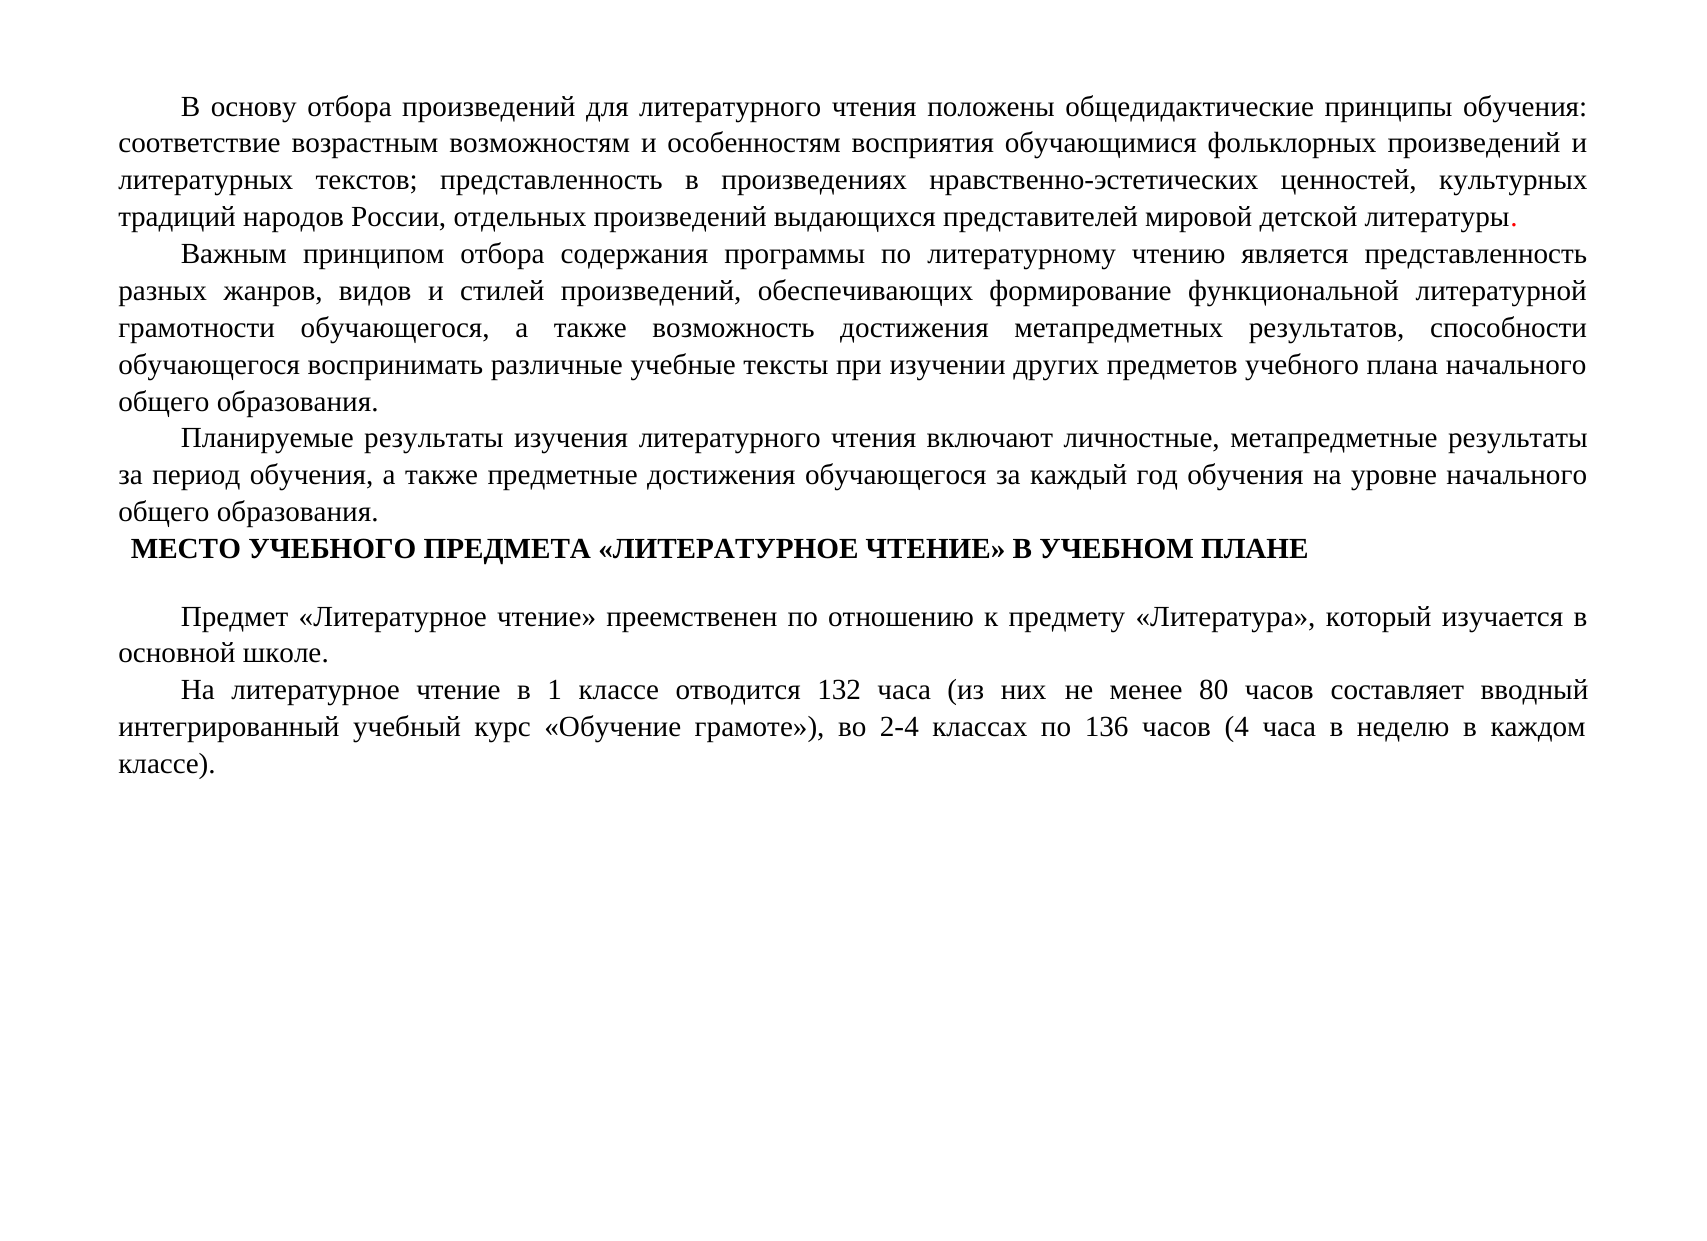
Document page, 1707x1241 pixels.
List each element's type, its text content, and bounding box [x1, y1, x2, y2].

text Предмет «Литературное чтение» преемственен по отношению к предмету «Литература», который изучается в основной школе. [118, 599, 1588, 669]
text МЕСТО УЧЕБНОГО ПРЕДМЕТА «ЛИТЕРАТУРНОЕ ЧТЕНИЕ» В УЧЕБНОМ ПЛАНЕ [131, 531, 1588, 565]
text Планируемые результаты изучения литературного чтения включают личностные, метапредметные результаты за период обучения, а также предметные достижения обучающегося за каждый год обучения на уровне начального общего образования. [118, 421, 1588, 528]
text На литературное чтение в 1 классе отводится 132 часа (из них не менее 80 часов составляет вводный интегрированный учебный курс «Обучение грамоте»), во 2-4 классах по 136 часов (4 часа в неделю в каждом классе). [118, 672, 1588, 780]
text В основу отбора произведений для литературного чтения положены общедидактические принципы обучения: соответствие возрастным возможностям и особенностям восприятия обучающимися фольклорных произведений и литературных текстов; представленность в произведениях нравственно-эстетических ценностей, культурных традиций народов России, отдельных произведений выдающихся представителей мировой детской литературы. [118, 89, 1588, 233]
text Важным принципом отбора содержания программы по литературному чтению является представленность разных жанров, видов и стилей произведений, обеспечивающих формирование функциональной литературной грамотности обучающегося, а также возможность достижения метапредметных результатов, способности обучающегося воспринимать различные учебные тексты при изучении других предметов учебного плана начального общего образования. [118, 236, 1588, 417]
